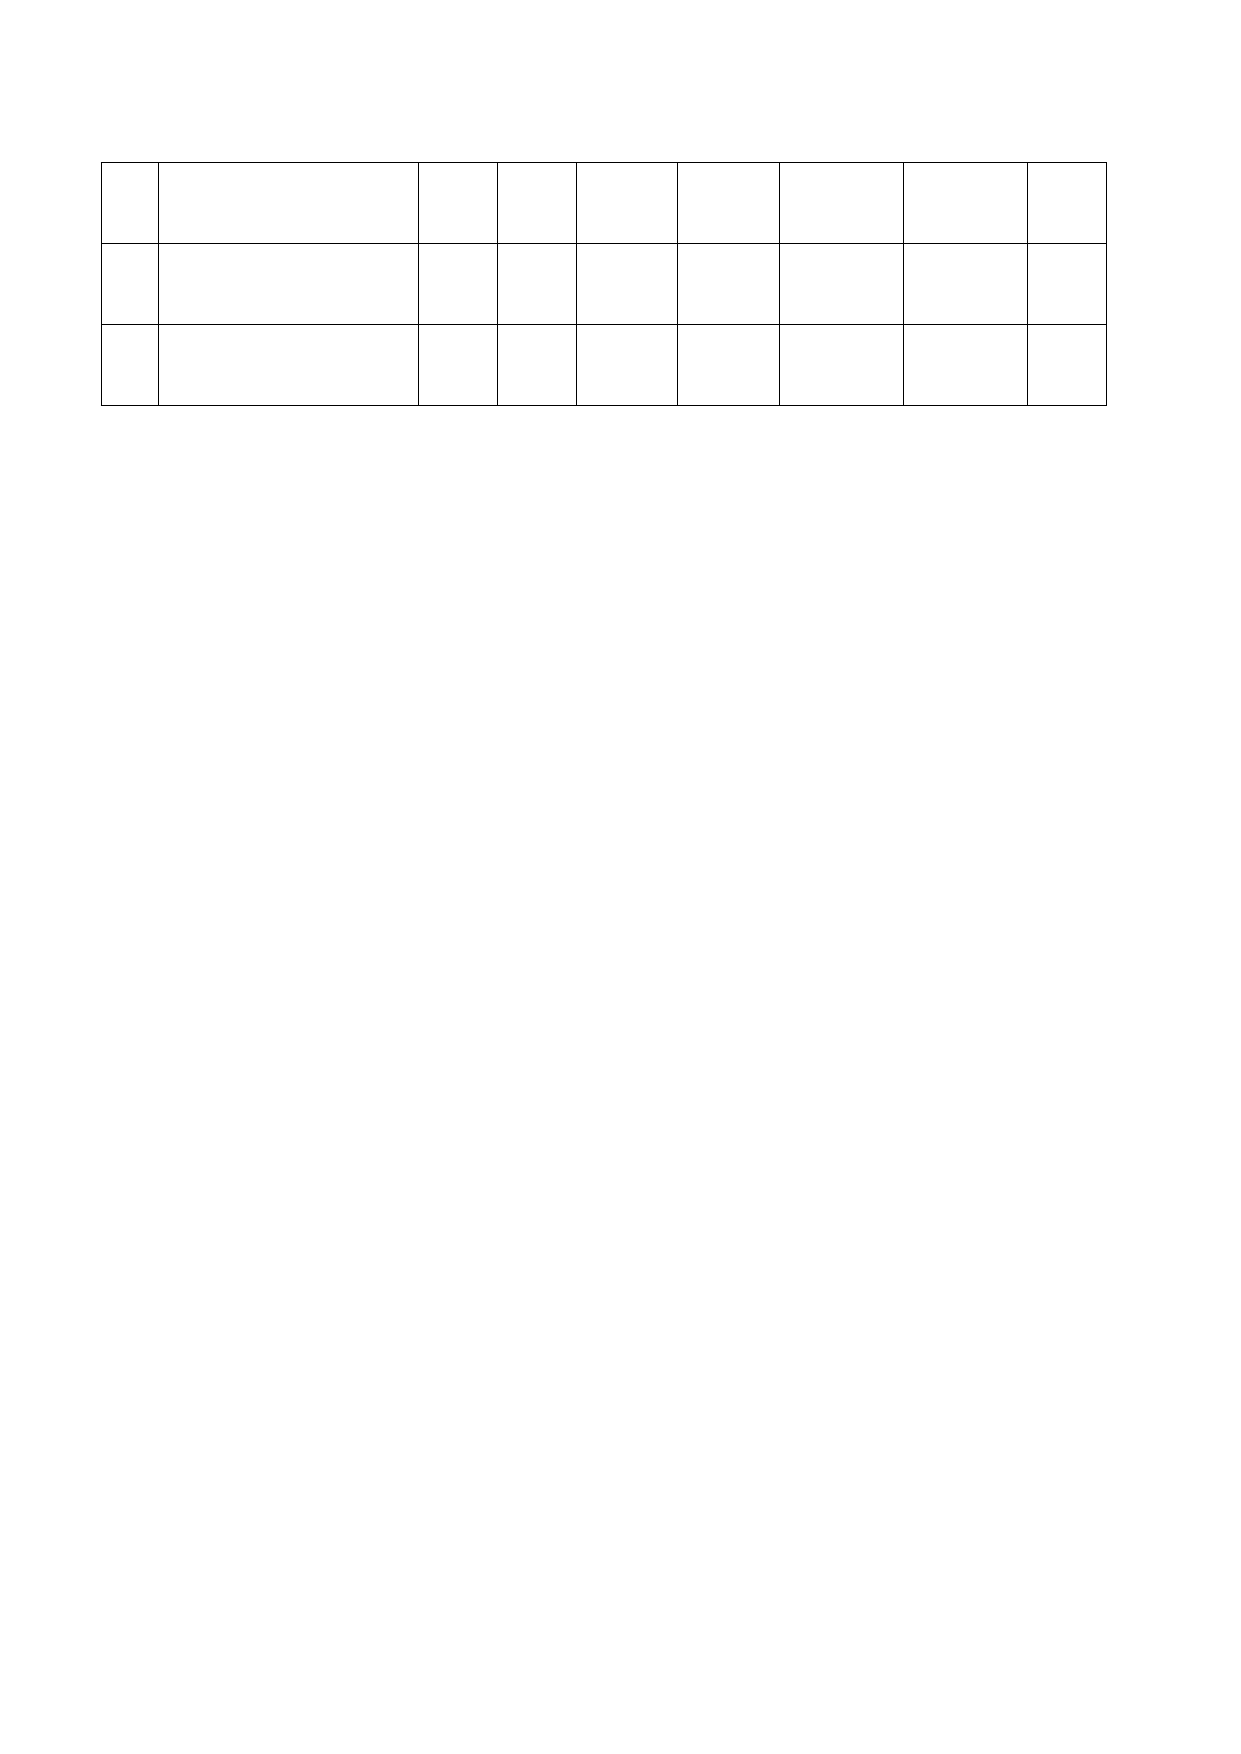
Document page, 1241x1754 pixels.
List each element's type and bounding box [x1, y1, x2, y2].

table_cell [1028, 325, 1106, 405]
table_cell [498, 244, 576, 324]
table_cell [678, 244, 779, 324]
table_cell [904, 163, 1027, 243]
table_cell [159, 244, 418, 324]
table_cell [780, 163, 903, 243]
table_cell [780, 244, 903, 324]
table_cell [419, 163, 497, 243]
table_cell [780, 325, 903, 405]
table_cell [577, 244, 677, 324]
table_cell [102, 244, 158, 324]
table_cell [678, 163, 779, 243]
table_cell [102, 163, 158, 243]
table_cell [419, 325, 497, 405]
table_cell [498, 163, 576, 243]
table_cell [159, 163, 418, 243]
table_cell [1028, 163, 1106, 243]
table_cell [419, 244, 497, 324]
table_cell [904, 325, 1027, 405]
table_cell [904, 244, 1027, 324]
table_cell [577, 163, 677, 243]
table_cell [678, 325, 779, 405]
table_cell [577, 325, 677, 405]
table_cell [102, 325, 158, 405]
table_cell [1028, 244, 1106, 324]
table_cell [498, 325, 576, 405]
table_cell [159, 325, 418, 405]
